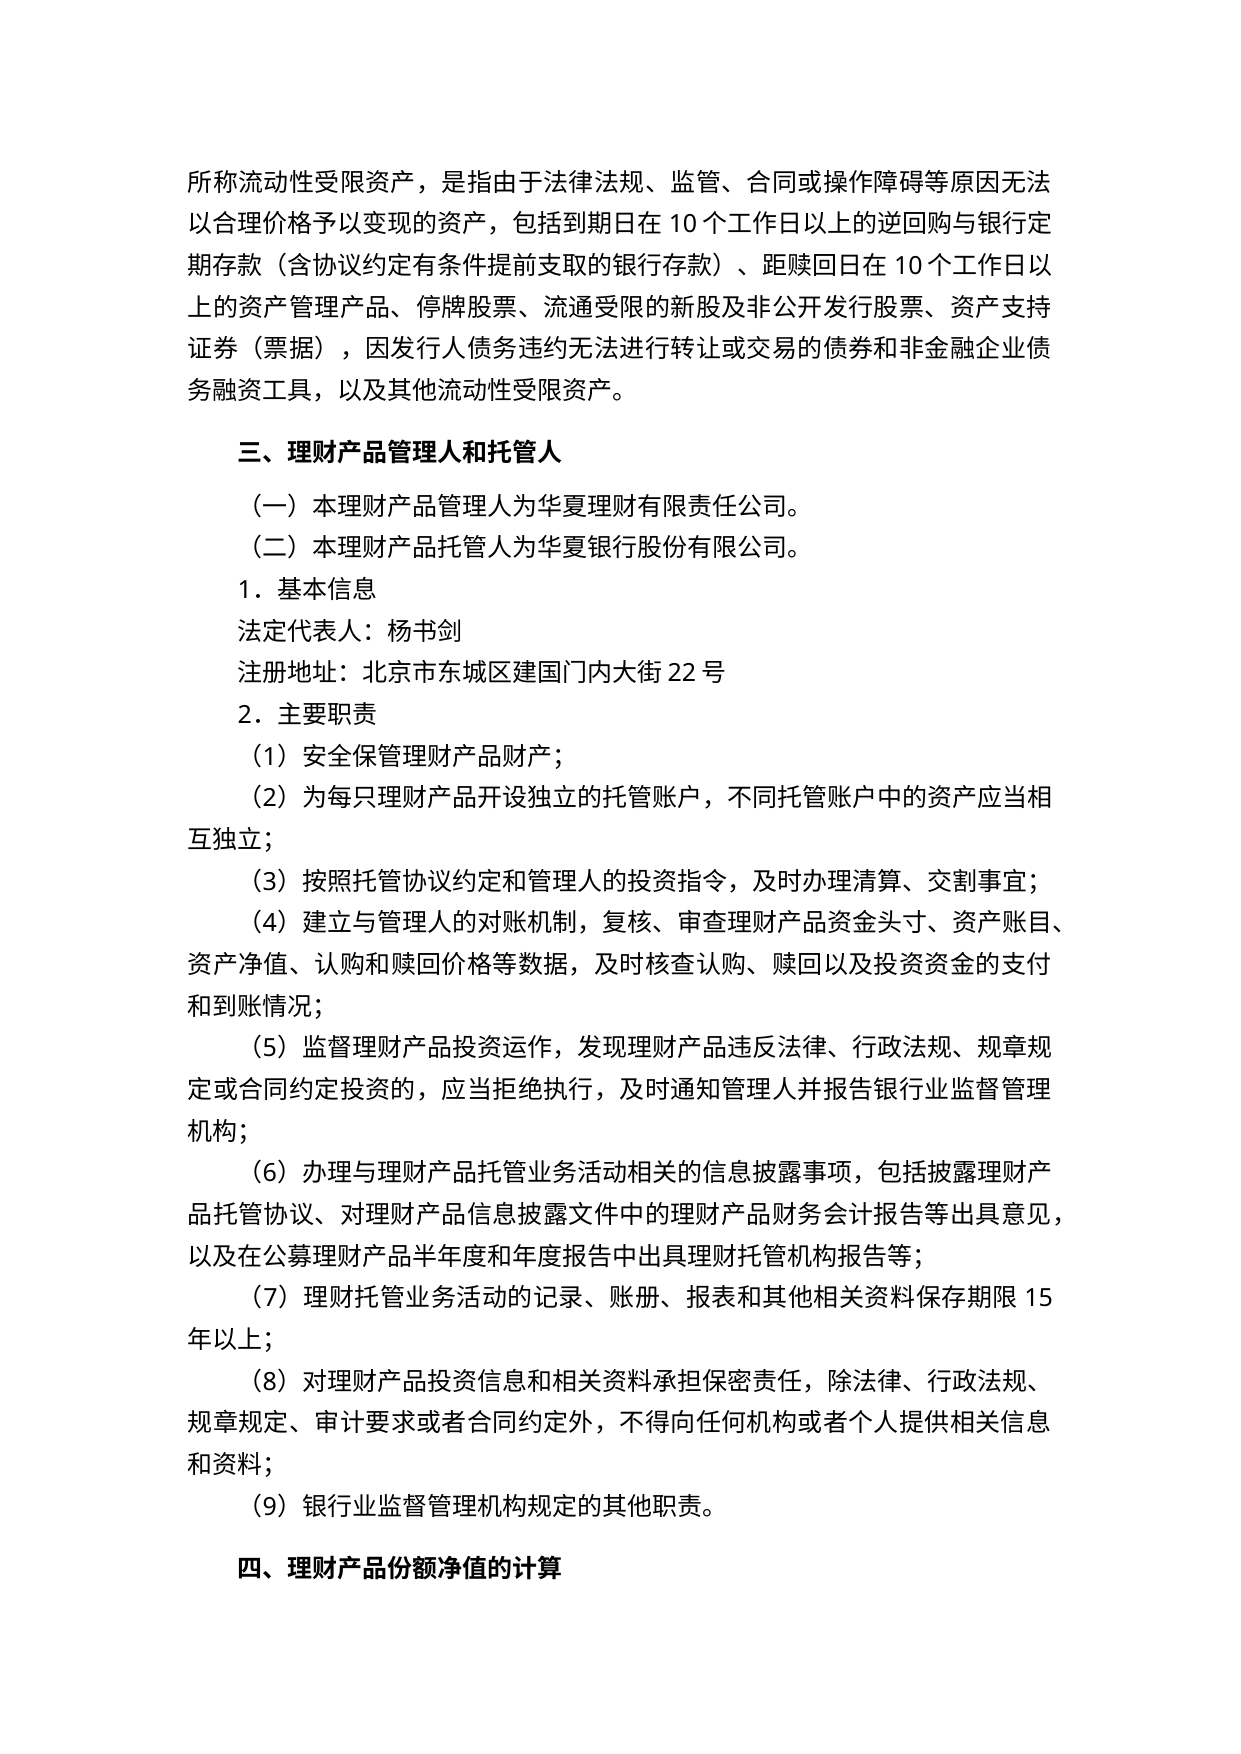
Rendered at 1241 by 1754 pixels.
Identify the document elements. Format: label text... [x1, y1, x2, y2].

text （一）本理财产品管理人为华夏理财有限责任公司。 [187, 486, 1053, 522]
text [187, 162, 1053, 407]
text 四、理财产品份额净值的计算 [187, 1544, 1053, 1586]
text 三、理财产品管理人和托管人 [187, 428, 1053, 470]
text （8）对理财产品投资信息和相关资料承担保密责任，除法律、行政法规、规章规定、审计要求或者合同约定外，不得向任何机构或者个人提供相关信息和资料； [187, 1361, 1053, 1481]
text 2．主要职责 [187, 694, 1053, 731]
text 1．基本信息 [187, 569, 1053, 606]
text （5）监督理财产品投资运作，发现理财产品违反法律、行政法规、规章规定或合同约定投资的，应当拒绝执行，及时通知管理人并报告银行业监督管理机构； [187, 1028, 1053, 1147]
text （3）按照托管协议约定和管理人的投资指令，及时办理清算、交割事宜； [187, 861, 1053, 897]
text （9）银行业监督管理机构规定的其他职责。 [187, 1486, 1053, 1522]
text （2）为每只理财产品开设独立的托管账户，不同托管账户中的资产应当相互独立； [187, 778, 1053, 856]
text 法定代表人：杨书剑 [187, 611, 1053, 647]
text （二）本理财产品托管人为华夏银行股份有限公司。 [187, 528, 1053, 564]
text （4）建立与管理人的对账机制，复核、审查理财产品资金头寸、资产账目、资产净值、认购和赎回价格等数据，及时核查认购、赎回以及投资资金的支付和到账情况； [187, 903, 1053, 1022]
text （1）安全保管理财产品财产； [187, 736, 1053, 772]
text 注册地址：北京市东城区建国门内大街22号 [187, 653, 1053, 689]
text （7）理财托管业务活动的记录、账册、报表和其他相关资料保存期限15年以上； [187, 1278, 1053, 1356]
text （6）办理与理财产品托管业务活动相关的信息披露事项，包括披露理财产品托管协议、对理财产品信息披露文件中的理财产品财务会计报告等出具意见，以及在公募理财产品半年度和年度报告中出具理财托管机构报告等； [187, 1153, 1053, 1272]
